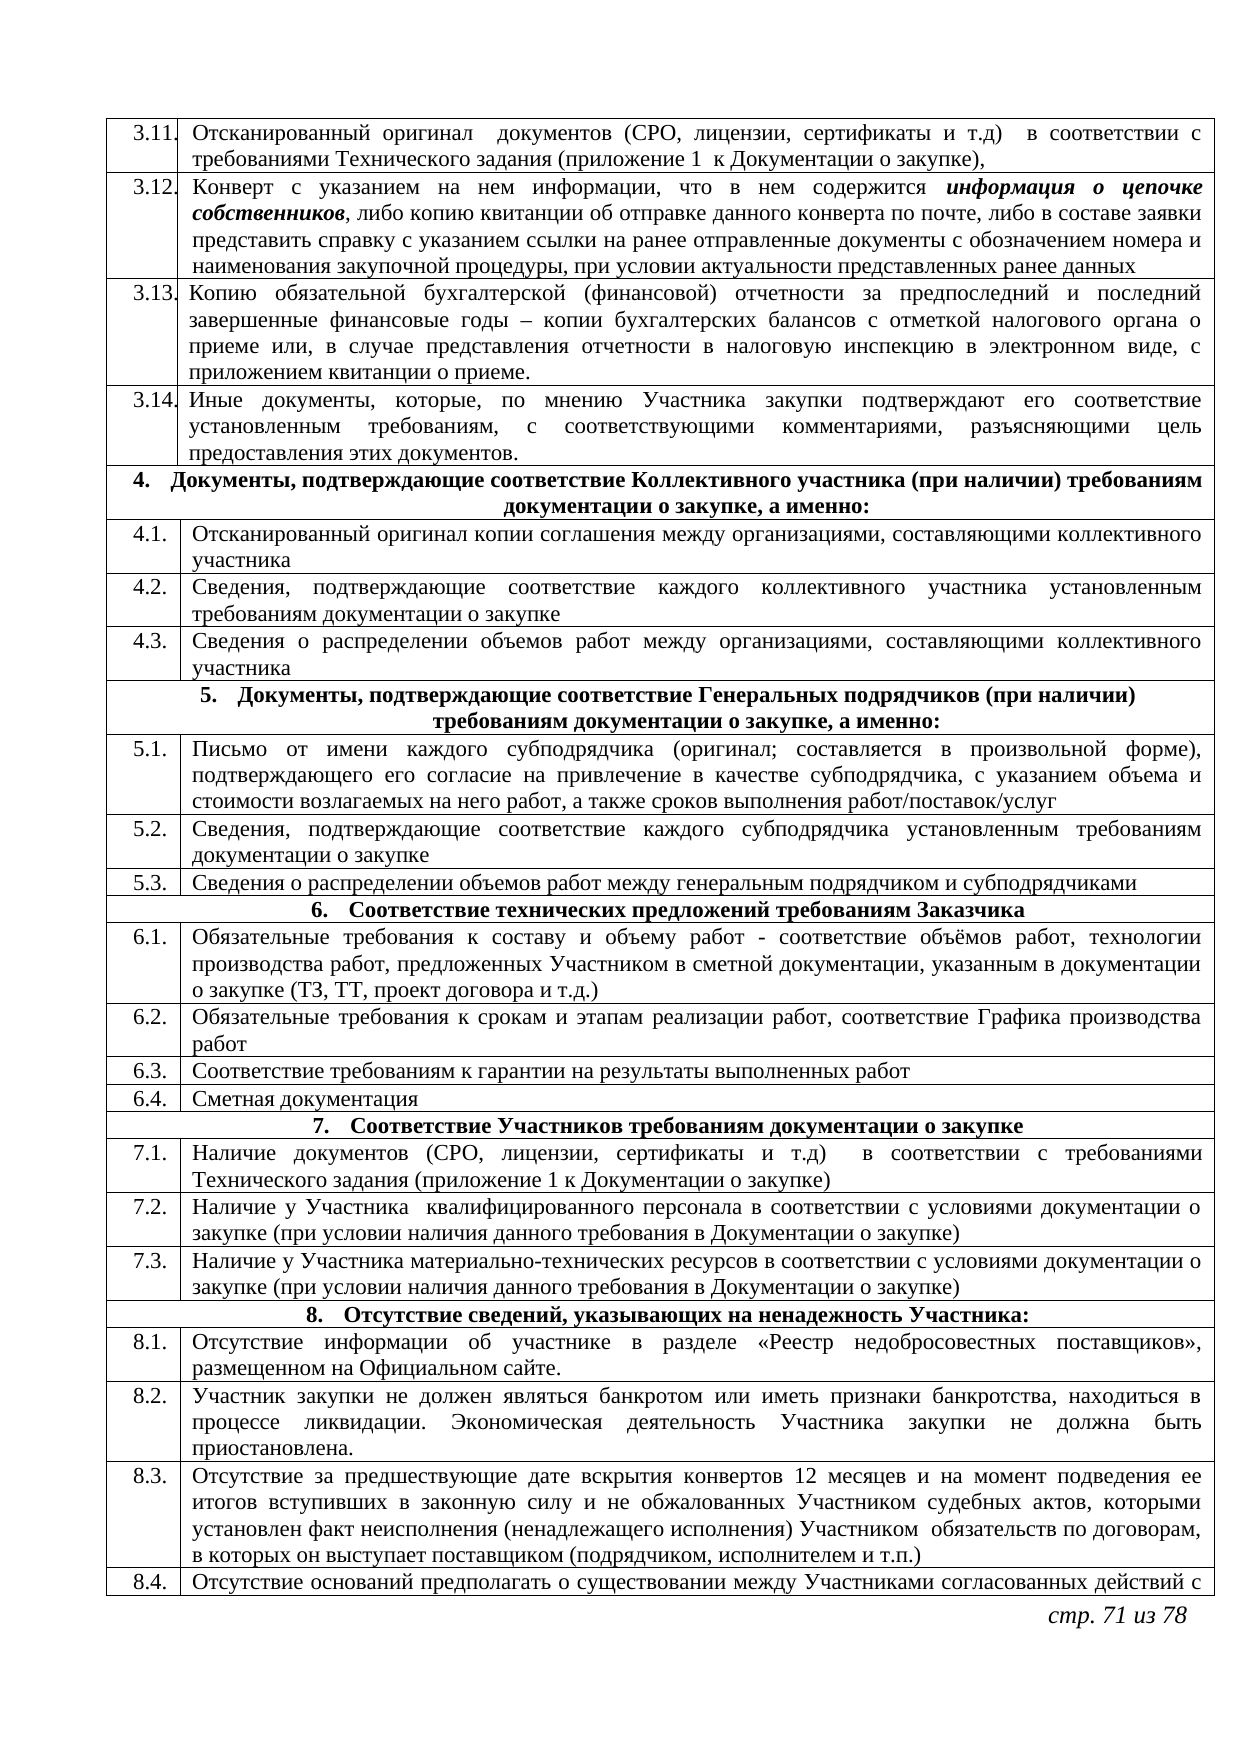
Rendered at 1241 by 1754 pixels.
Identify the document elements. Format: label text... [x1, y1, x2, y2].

table_cell Иные документы, которые, по мнению Участника закупки подтверждают его соответствие установленным требованиям, с соответствующими комментариями, разъясняющими цель предоставления этих документов. [178, 386, 1214, 465]
table_cell Сведения, подтверждающие соответствие каждого коллективного участника установленным требованиям документации о закупке [181, 574, 1214, 626]
table_cell Отсутствие информации об участнике в разделе «Реестр недобросовестных поставщиков», размещенном на Официальном сайте. [181, 1328, 1214, 1381]
table_cell [107, 1004, 180, 1056]
table_cell Отсутствие сведений, указывающих на ненадежность Участника: [107, 1301, 1214, 1327]
table_cell Сведения о распределении объемов работ между организациями, составляющими коллективного участника [181, 627, 1214, 680]
table_cell [107, 1247, 180, 1299]
table_cell Наличие у Участника материально-технических ресурсов в соответствии с условиями документации о закупке (при условии наличия данного требования в Документации о закупке) [181, 1247, 1214, 1299]
table_cell [107, 1139, 180, 1192]
table_cell Копию обязательной бухгалтерской (финансовой) отчетности за предпоследний и последний завершенные финансовые годы – копии бухгалтерских балансов с отметкой налогового органа о приеме или, в случае представления отчетности в налоговую инспекцию в электронном виде, с приложением квитанции о приеме. [178, 279, 1214, 385]
table_cell Обязательные требования к срокам и этапам реализации работ, соответствие Графика производства работ [181, 1004, 1214, 1056]
table_cell Наличие у Участника квалифицированного персонала в соответствии с условиями документации о закупке (при условии наличия данного требования в Документации о закупке) [181, 1193, 1214, 1246]
table_cell Обязательные требования к составу и объему работ - соответствие объёмов работ, технологии производства работ, предложенных Участником в сметной документации, указанным в документации о закупке (ТЗ, ТТ, проект договора и т.д.) [181, 923, 1214, 1002]
table_cell Соответствие требованиям к гарантии на результаты выполненных работ [181, 1057, 1214, 1083]
table_cell [107, 627, 180, 680]
table_cell [107, 520, 180, 572]
table_cell Наличие документов (СРО, лицензии, сертификаты и т.д) в соответствии с требованиями Технического задания (приложение 1 к Документации о закупке) [181, 1139, 1214, 1192]
table_cell [107, 574, 180, 626]
table_cell Отсканированный оригинал копии соглашения между организациями, составляющими коллективного участника [181, 520, 1214, 572]
table_cell [107, 815, 180, 867]
table_cell [107, 1057, 180, 1083]
table_cell Отсутствие за предшествующие дате вскрытия конвертов 12 месяцев и на момент подведения ее итогов вступивших в законную силу и не обжалованных Участником судебных актов, которыми установлен факт неисполнения (ненадлежащего исполнения) Участником обязательств по договорам, в которых он выступает поставщиком (подрядчиком, исполнителем и т.п.) [181, 1462, 1214, 1567]
table_cell Сведения, подтверждающие соответствие каждого субподрядчика установленным требованиям документации о закупке [181, 815, 1214, 867]
table_cell [107, 386, 177, 465]
table_cell [107, 119, 177, 172]
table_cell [181, 1568, 1214, 1595]
table_cell [107, 1328, 180, 1381]
table_cell Документы, подтверждающие соответствие Коллективного участника (при наличии) требованиям документации о закупке, а именно: [107, 466, 1214, 519]
table_cell Конверт с указанием на нем информации, что в нем содержится информация о цепочке собственников, либо копию квитанции об отправке данного конверта по почте, либо в составе заявки представить справку с указанием ссылки на ранее отправленные документы с обозначением номера и наименования закупочной процедуры, при условии актуальности представленных ранее данных [178, 173, 1214, 278]
table_cell [107, 869, 180, 895]
table_cell Сметная документация [181, 1085, 1214, 1111]
table_cell Документы, подтверждающие соответствие Генеральных подрядчиков (при наличии) требованиям документации о закупке, а именно: [107, 681, 1214, 734]
table_cell [107, 1462, 180, 1567]
table_cell Соответствие Участников требованиям документации о закупке [107, 1112, 1214, 1138]
table_cell Отсканированный оригинал документов (СРО, лицензии, сертификаты и т.д) в соответствии с требованиями Технического задания (приложение 1 к Документации о закупке), [178, 119, 1214, 172]
table_cell Письмо от имени каждого субподрядчика (оригинал; составляется в произвольной форме), подтверждающего его согласие на привлечение в качестве субподрядчика, с указанием объема и стоимости возлагаемых на него работ, а также сроков выполнения работ/поставок/услуг [181, 735, 1214, 814]
table_cell [107, 923, 180, 1002]
table_cell [107, 1382, 180, 1461]
table_cell [107, 1568, 180, 1595]
table_cell [107, 279, 177, 385]
table_cell Соответствие технических предложений требованиям Заказчика [107, 896, 1214, 922]
table_cell Участник закупки не должен являться банкротом или иметь признаки банкротства, находиться в процессе ликвидации. Экономическая деятельность Участника закупки не должна быть приостановлена. [181, 1382, 1214, 1461]
table_cell [107, 173, 177, 278]
table_cell Сведения о распределении объемов работ между генеральным подрядчиком и субподрядчиками [181, 869, 1214, 895]
table_cell [107, 1085, 180, 1111]
table_cell [107, 735, 180, 814]
table_cell [107, 1193, 180, 1246]
